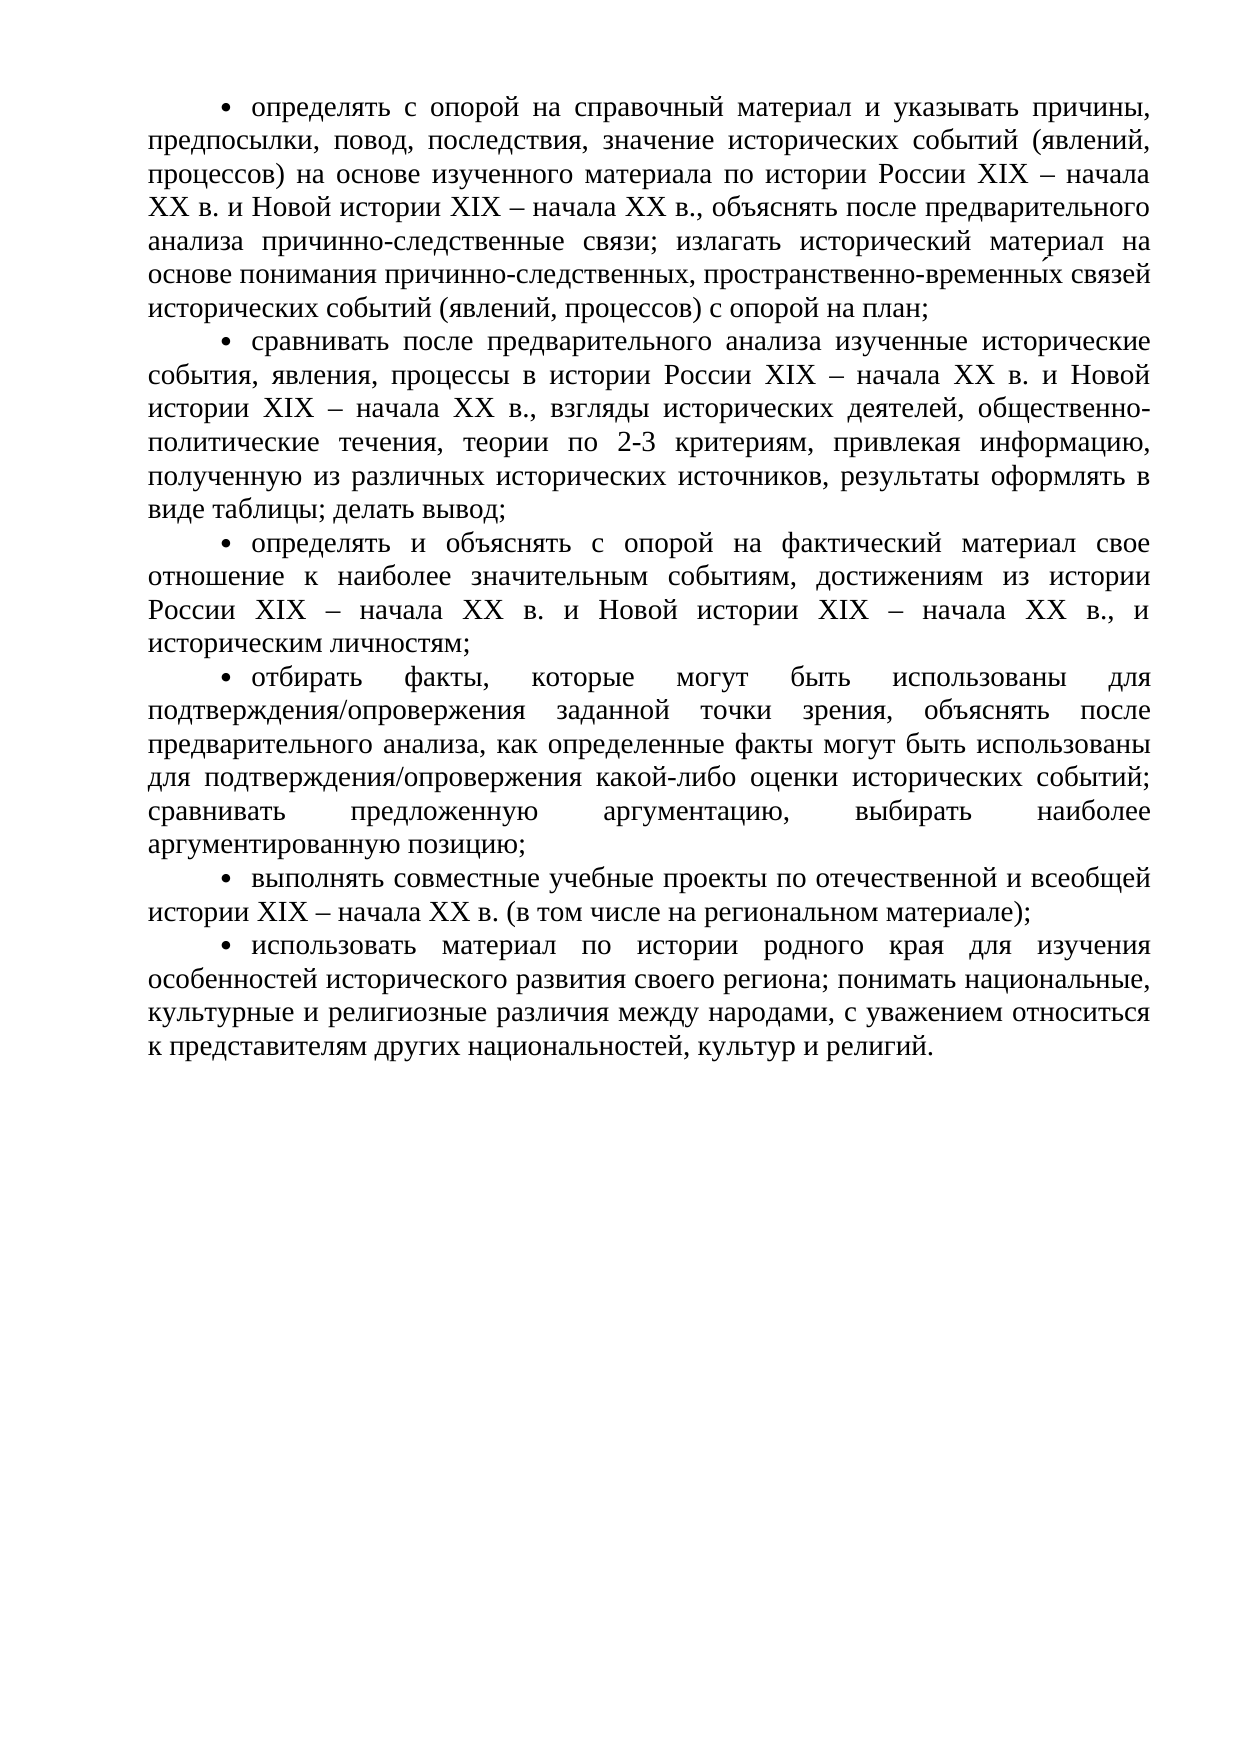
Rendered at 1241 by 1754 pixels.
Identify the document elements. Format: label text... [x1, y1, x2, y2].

list использовать материал по истории родного края для изучения особенностей исторического развития своего региона; понимать национальные, культурные и религиозные различия между народами, с уважением относиться к представителям других национальностей, культур и религий. [148, 927, 1152, 1061]
list определять с опорой на справочный материал и указывать причины, предпосылки, повод, последствия, значение исторических событий (явлений, процессов) на основе изученного материала по истории России XIX – начала XX в. и Новой истории XIX – начала XX в., объяснять после предварительного анализа причинно-следственные связи; излагать исторический материал на основе понимания причинно-следственных, пространственно-временны́х связей исторических событий (явлений, процессов) с опорой на план; [148, 89, 1152, 323]
list отбирать факты, которые могут быть использованы для подтверждения/опровержения заданной точки зрения, объяснять после предварительного анализа, как определенные факты могут быть использованы для подтверждения/опровержения какой-либо оценки исторических событий; сравнивать предложенную аргументацию, выбирать наиболее аргументированную позицию; [148, 659, 1152, 860]
list определять и объяснять с опорой на фактический материал свое отношение к наиболее значительным событиям, достижениям из истории России XIX – начала XX в. и Новой истории XIX – начала XX в., и историческим личностям; [148, 525, 1152, 659]
list выполнять совместные учебные проекты по отечественной и всеобщей истории XIX – начала ХХ в. (в том числе на региональном материале); [148, 860, 1152, 927]
list сравнивать после предварительного анализа изученные исторические события, явления, процессы в истории России XIX – начала XX в. и Новой истории XIX – начала XX в., взгляды исторических деятелей, общественно-политические течения, теории по 2-3 критериям, привлекая информацию, полученную из различных исторических источников, результаты оформлять в виде таблицы; делать вывод; [148, 323, 1152, 525]
